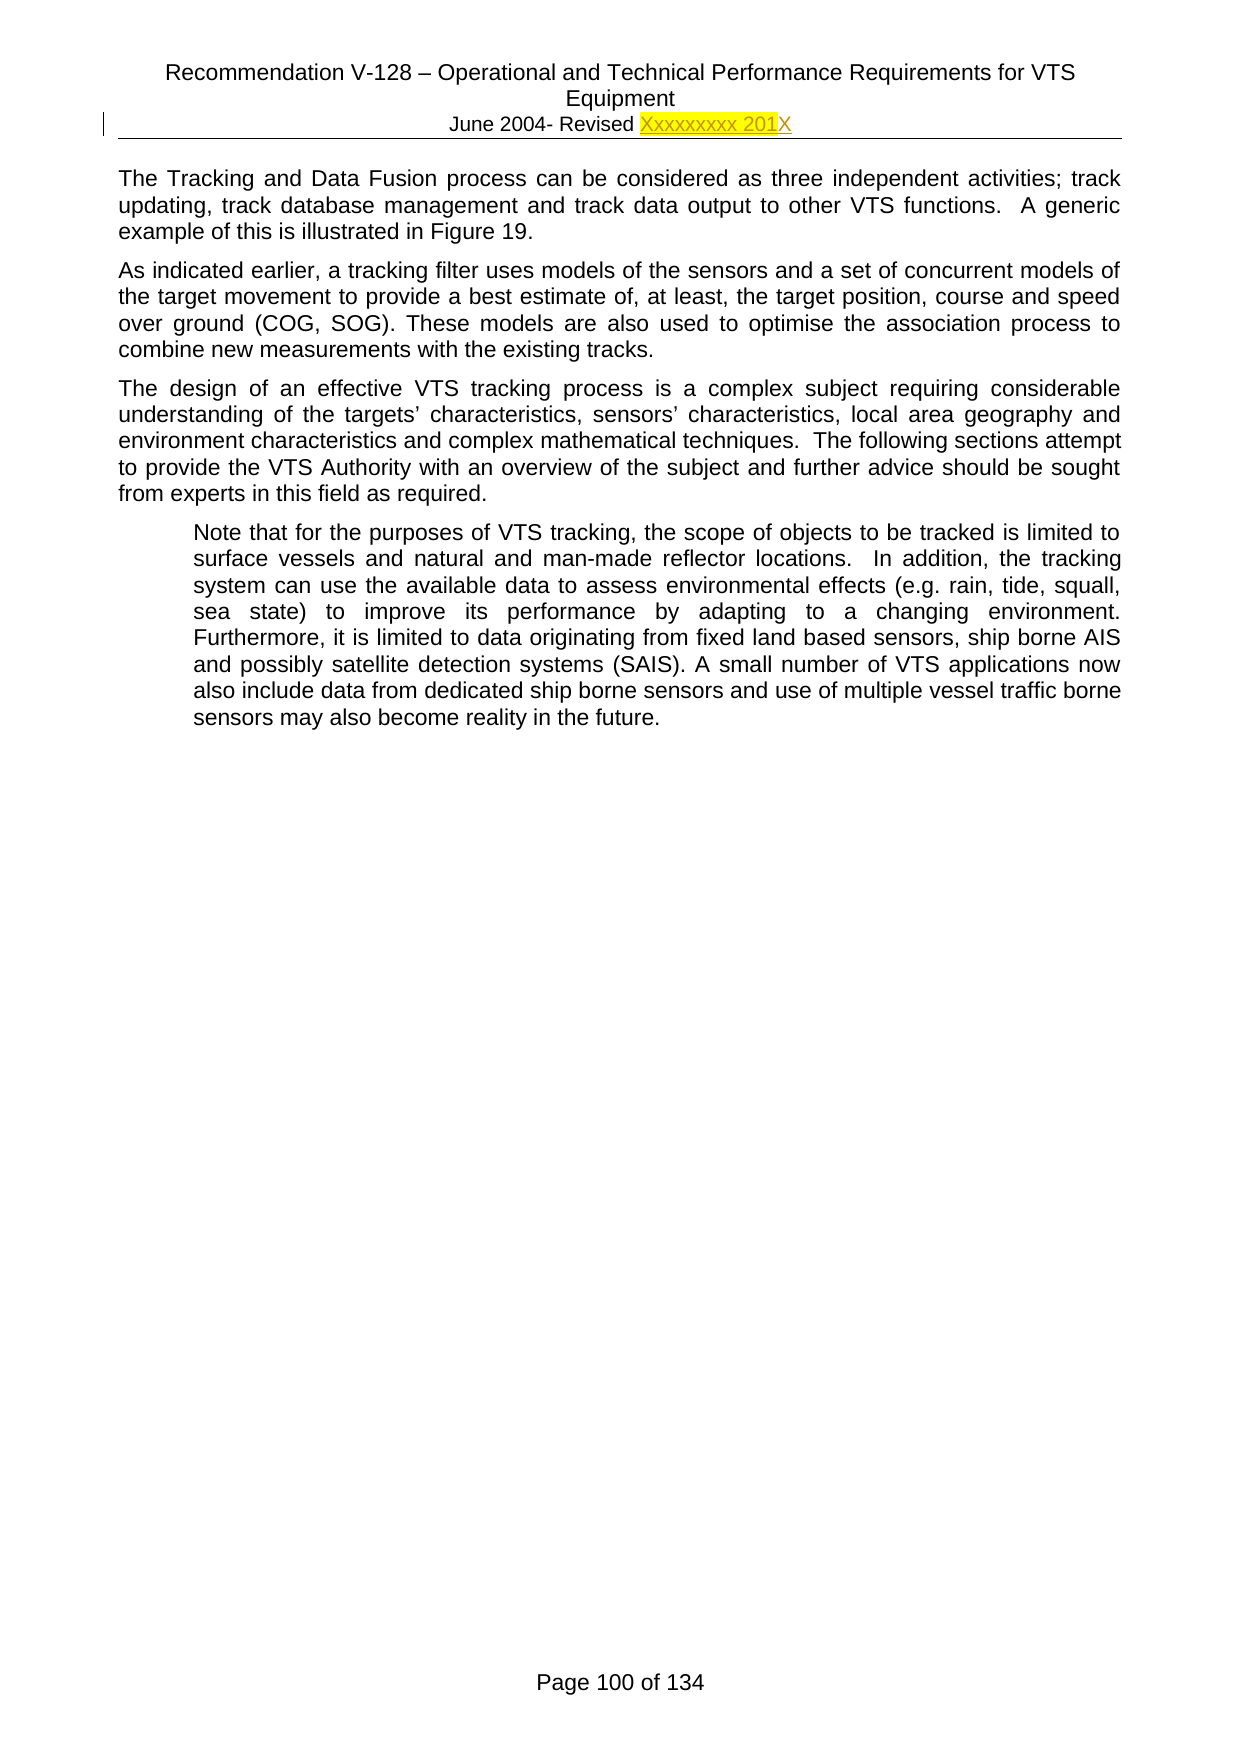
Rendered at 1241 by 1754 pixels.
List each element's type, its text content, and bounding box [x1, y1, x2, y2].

text The Tracking and Data Fusion process can be considered as three independent activities; track updating, track database management and track data output to other VTS functions. A generic example of this is illustrated in figure 19. [118, 165, 1122, 244]
text Note that for the purposes of VTS tracking, the scope of objects to be tracked is limited to surface vessels and natural and man-made reflector locations. In addition, the tracking system can use the available data to assess environmental effects (e.g. rain, tide, squall, sea state) to improve its performance by adapting to a changing environment. Furthermore, it is limited to data originating from fixed land based sensors, ship borne AIS and possibly satellite detection systems (SAIS). A small number of VTS applications now also include data from dedicated ship borne sensors and use of multiple vessel traffic borne sensors may also become reality in the future. [193, 519, 1122, 730]
text As indicated earlier, a tracking filter uses models of the sensors and a set of concurrent models of the target movement to provide a best estimate of, at least, the target position, course and speed over ground (COG, SOG). These models are also used to optimise the association process to combine new measurements with the existing tracks. [118, 257, 1122, 362]
text The design of an effective VTS tracking process is a complex subject requiring considerable understanding of the targets’ characteristics, sensors’ characteristics, local area geography and environment characteristics and complex mathematical techniques. The following sections attempt to provide the VTS Authority with an overview of the subject and further advice should be sought from experts in this field as required. [118, 375, 1122, 506]
